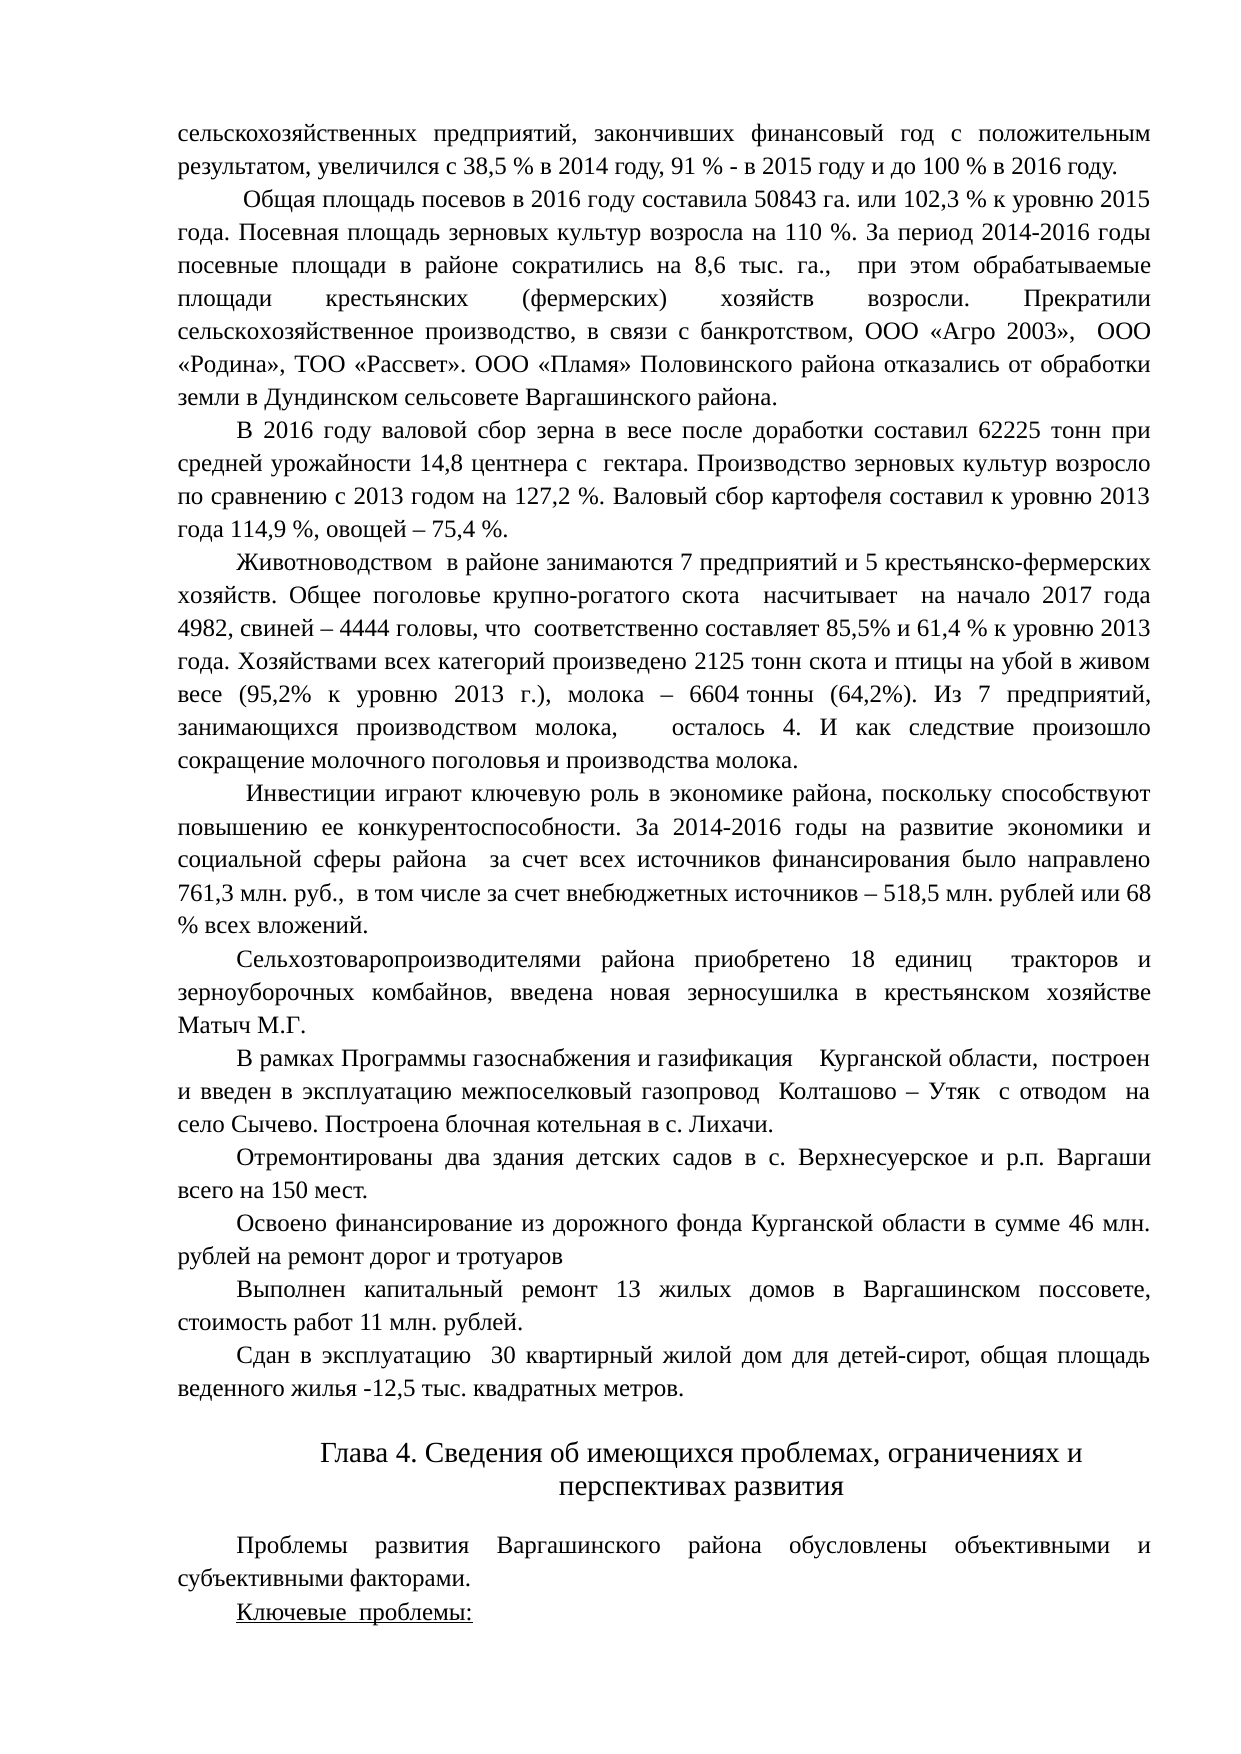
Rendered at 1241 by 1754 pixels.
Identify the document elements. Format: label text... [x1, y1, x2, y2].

text Ключевые проблемы: [177, 1597, 1152, 1625]
text Сельхозтоваропроизводителями района приобретено 18 единиц тракторов и зерноуборочных комбайнов, введена новая зерносушилка в крестьянском хозяйстве Матыч М.Г. [177, 944, 1152, 1038]
text Выполнен капитальный ремонт 13 жилых домов в Варгашинском поссовете, стоимость работ 11 млн. рублей. [177, 1274, 1152, 1336]
text В 2016 году валовой сбор зерна в весе после доработки составил 62225 тонн при средней урожайности 14,8 центнера с гектара. Производство зерновых культур возросло по сравнению с 2013 годом на 127,2 %. Валовый сбор картофеля составил к уровню 2013 года 114,9 %, овощей – 75,4 %. [177, 415, 1152, 543]
text Отремонтированы два здания детских садов в с. Верхнесуерское и р.п. Варгаши всего на 150 мест. [177, 1142, 1152, 1203]
text Проблемы развития Варгашинского района обусловлены объективными и субъективными факторами. [177, 1531, 1152, 1592]
text Сдан в эксплуатацию 30 квартирный жилой дом для детей-сирот, общая площадь веденного жилья -12,5 тыс. квадратных метров. [177, 1340, 1152, 1402]
text Общая площадь посевов в 2016 году составила 50843 га. или 102,3 % к уровню 2015 года. Посевная площадь зерновых культур возросла на 110 %. За период 2014-2016 годы посевные площади в районе сократились на 8,6 тыс. га., при этом обрабатываемые площади крестьянских (фермерских) хозяйств возросли. Прекратили сельскохозяйственное производство, в связи с банкротством, ООО «Агро 2003», ООО «Родина», ТОО «Рассвет». ООО «Пламя» Половинского района отказались от обработки земли в Дундинском сельсовете Варгашинского района. [177, 184, 1152, 411]
text В рамках Программы газоснабжения и газификация Курганской области, построен и введен в эксплуатацию межпоселковый газопровод Колташово – Утяк с отводом на село Сычево. Построена блочная котельная в с. Лихачи. [177, 1043, 1152, 1137]
text Глава 4. Сведения об имеющихся проблемах, ограничениях и перспективах развития [251, 1435, 1152, 1502]
text Животноводством в районе занимаются 7 предприятий и 5 крестьянско-фермерских хозяйств. Общее поголовье крупно-рогатого скота насчитывает на начало 2017 года 4982, свиней – 4444 головы, что соответственно составляет 85,5% и 61,4 % к уровню 2013 года. Хозяйствами всех категорий произведено 2125 тонн скота и птицы на убой в живом весе (95,2% к уровню 2013 г.), молока – 6604 тонны (64,2%). Из 7 предприятий, занимающихся производством молока, осталось 4. И как следствие произошло сокращение молочного поголовья и производства молока. [177, 547, 1152, 774]
text Инвестиции играют ключевую роль в экономике района, поскольку способствуют повышению ее конкурентоспособности. За 2014-2016 годы на развитие экономики и социальной сферы района за счет всех источников финансирования было направлено 761,3 млн. руб., в том числе за счет внебюджетных источников – 518,5 млн. рублей или 68 % всех вложений. [177, 778, 1152, 939]
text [177, 118, 1152, 180]
text Освоено финансирование из дорожного фонда Курганской области в сумме 46 млн. рублей на ремонт дорог и тротуаров [177, 1208, 1152, 1269]
